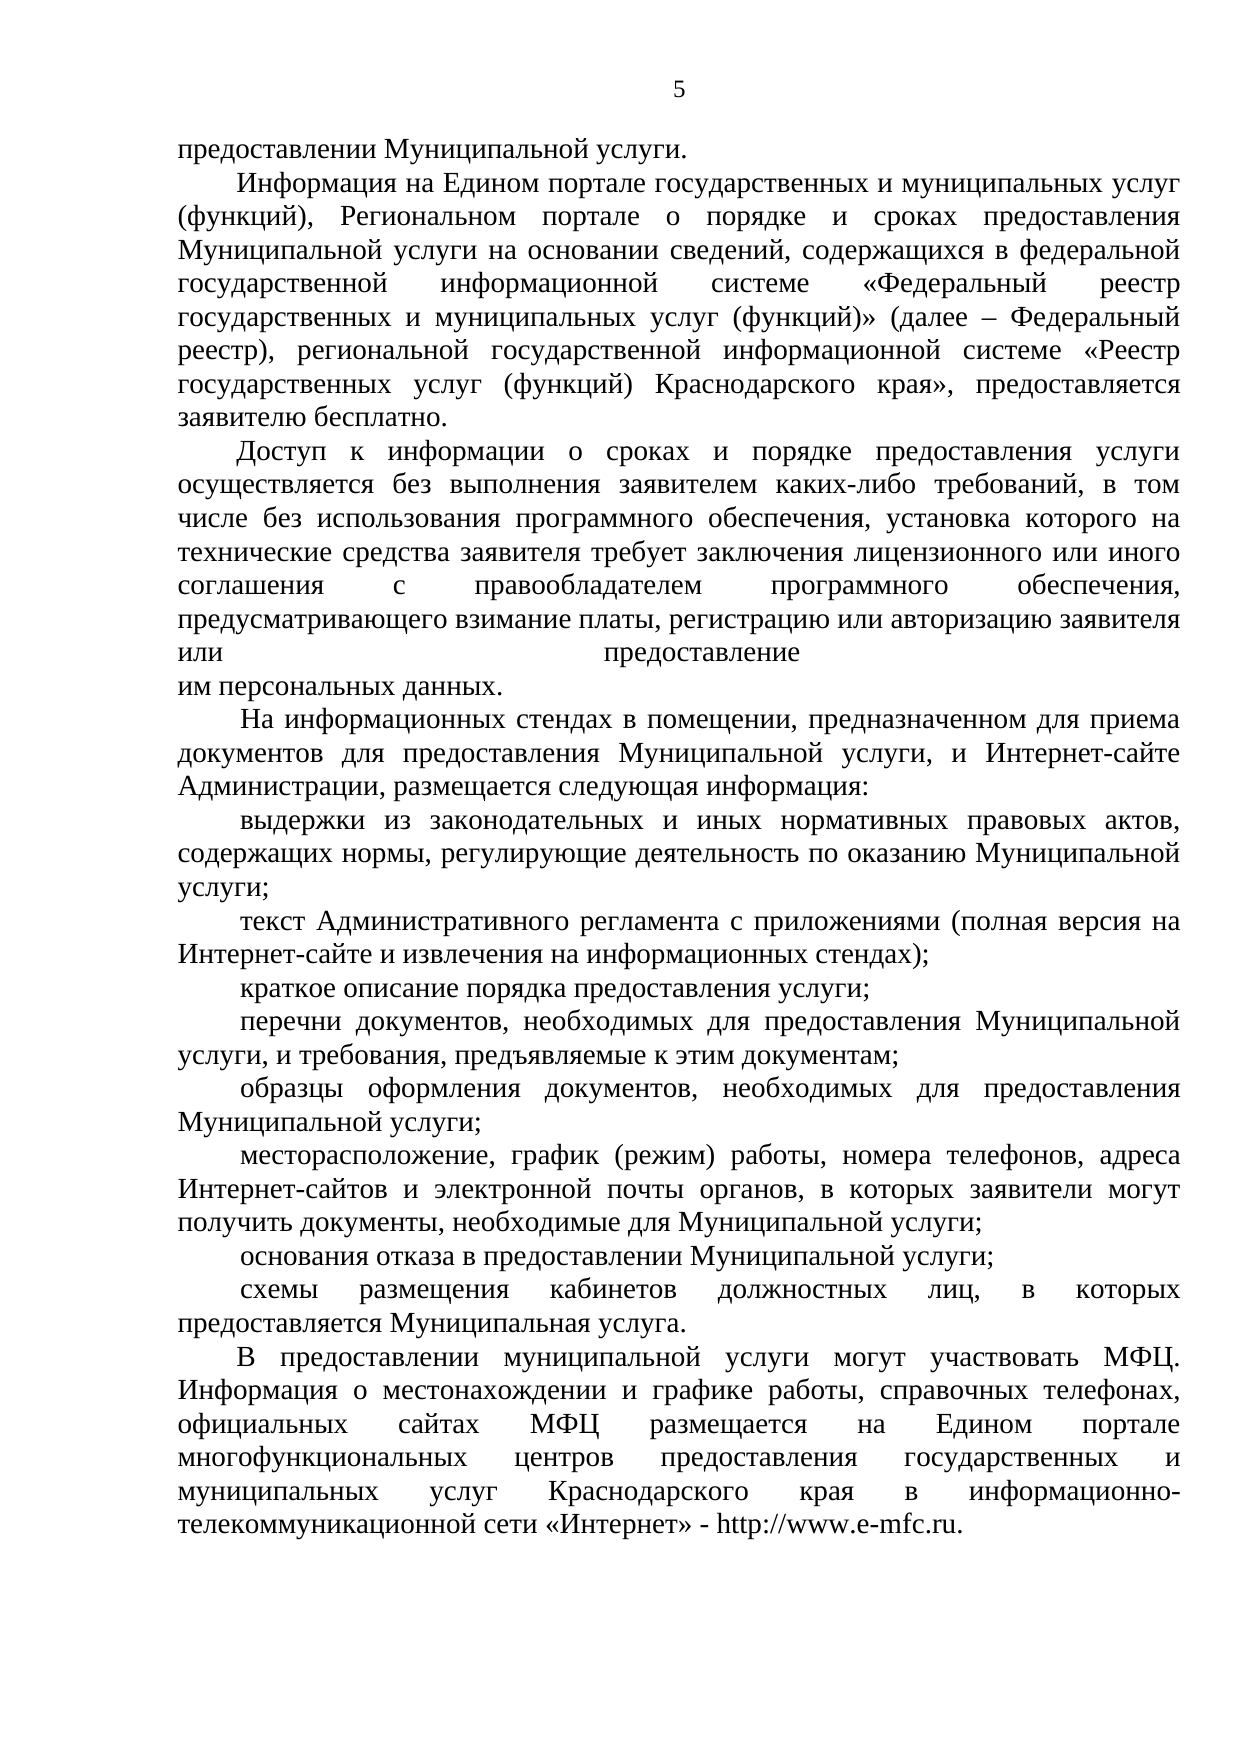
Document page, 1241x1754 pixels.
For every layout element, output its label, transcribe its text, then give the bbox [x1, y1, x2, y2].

text схемы размещения кабинетов должностных лиц, в которых предоставляется Муниципальная услуга. [177, 1272, 1181, 1339]
text На информационных стендах в помещении, предназначенном для приема документов для предоставления Муниципальной услуги, и Интернет-сайте Администрации, размещается следующая информация: [177, 701, 1181, 802]
text месторасположение, график (режим) работы, номера телефонов, адреса Интернет-сайтов и электронной почты органов, в которых заявители могут получить документы, необходимые для Муниципальной услуги; [177, 1137, 1181, 1238]
text текст Административного регламента с приложениями (полная версия на Интернет-сайте и извлечения на информационных стендах); [177, 903, 1181, 970]
text выдержки из законодательных и иных нормативных правовых актов, содержащих нормы, регулирующие деятельность по оказанию Муниципальной услуги; [177, 802, 1181, 903]
text В предоставлении муниципальной услуги могут участвовать МФЦ. Информация о местонахождении и графике работы, справочных телефонах, официальных сайтах МФЦ размещается на Едином портале многофункциональных центров предоставления государственных и муниципальных услуг Краснодарского края в информационно-телекоммуникационной сети «Интернет» - http://www.e-mfc.ru. [177, 1339, 1181, 1540]
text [177, 131, 1181, 165]
text Информация на Едином портале государственных и муниципальных услуг (функций), Региональном портале о порядке и сроках предоставления Муниципальной услуги на основании сведений, содержащихся в федеральной государственной информационной системе «Федеральный реестр государственных и муниципальных услуг (функций)» (далее – Федеральный реестр), региональной государственной информационной системе «Реестр государственных услуг (функций) Краснодарского края», предоставляется заявителю бесплатно. [177, 165, 1181, 433]
text перечни документов, необходимых для предоставления Муниципальной услуги, и требования, предъявляемые к этим документам; [177, 1003, 1181, 1070]
text основания отказа в предоставлении Муниципальной услуги; [177, 1238, 1181, 1272]
text Доступ к информации о сроках и порядке предоставления услуги осуществляется без выполнения заявителем каких-либо требований, в том числе без использования программного обеспечения, установка которого на технические средства заявителя требует заключения лицензионного или иного соглашения с правообладателем программного обеспечения, предусматривающего взимание платы, регистрацию или авторизацию заявителя или предоставление им персональных данных. [177, 433, 1181, 701]
text образцы оформления документов, необходимых для предоставления Муниципальной услуги; [177, 1070, 1181, 1137]
text краткое описание порядка предоставления услуги; [177, 970, 1181, 1003]
